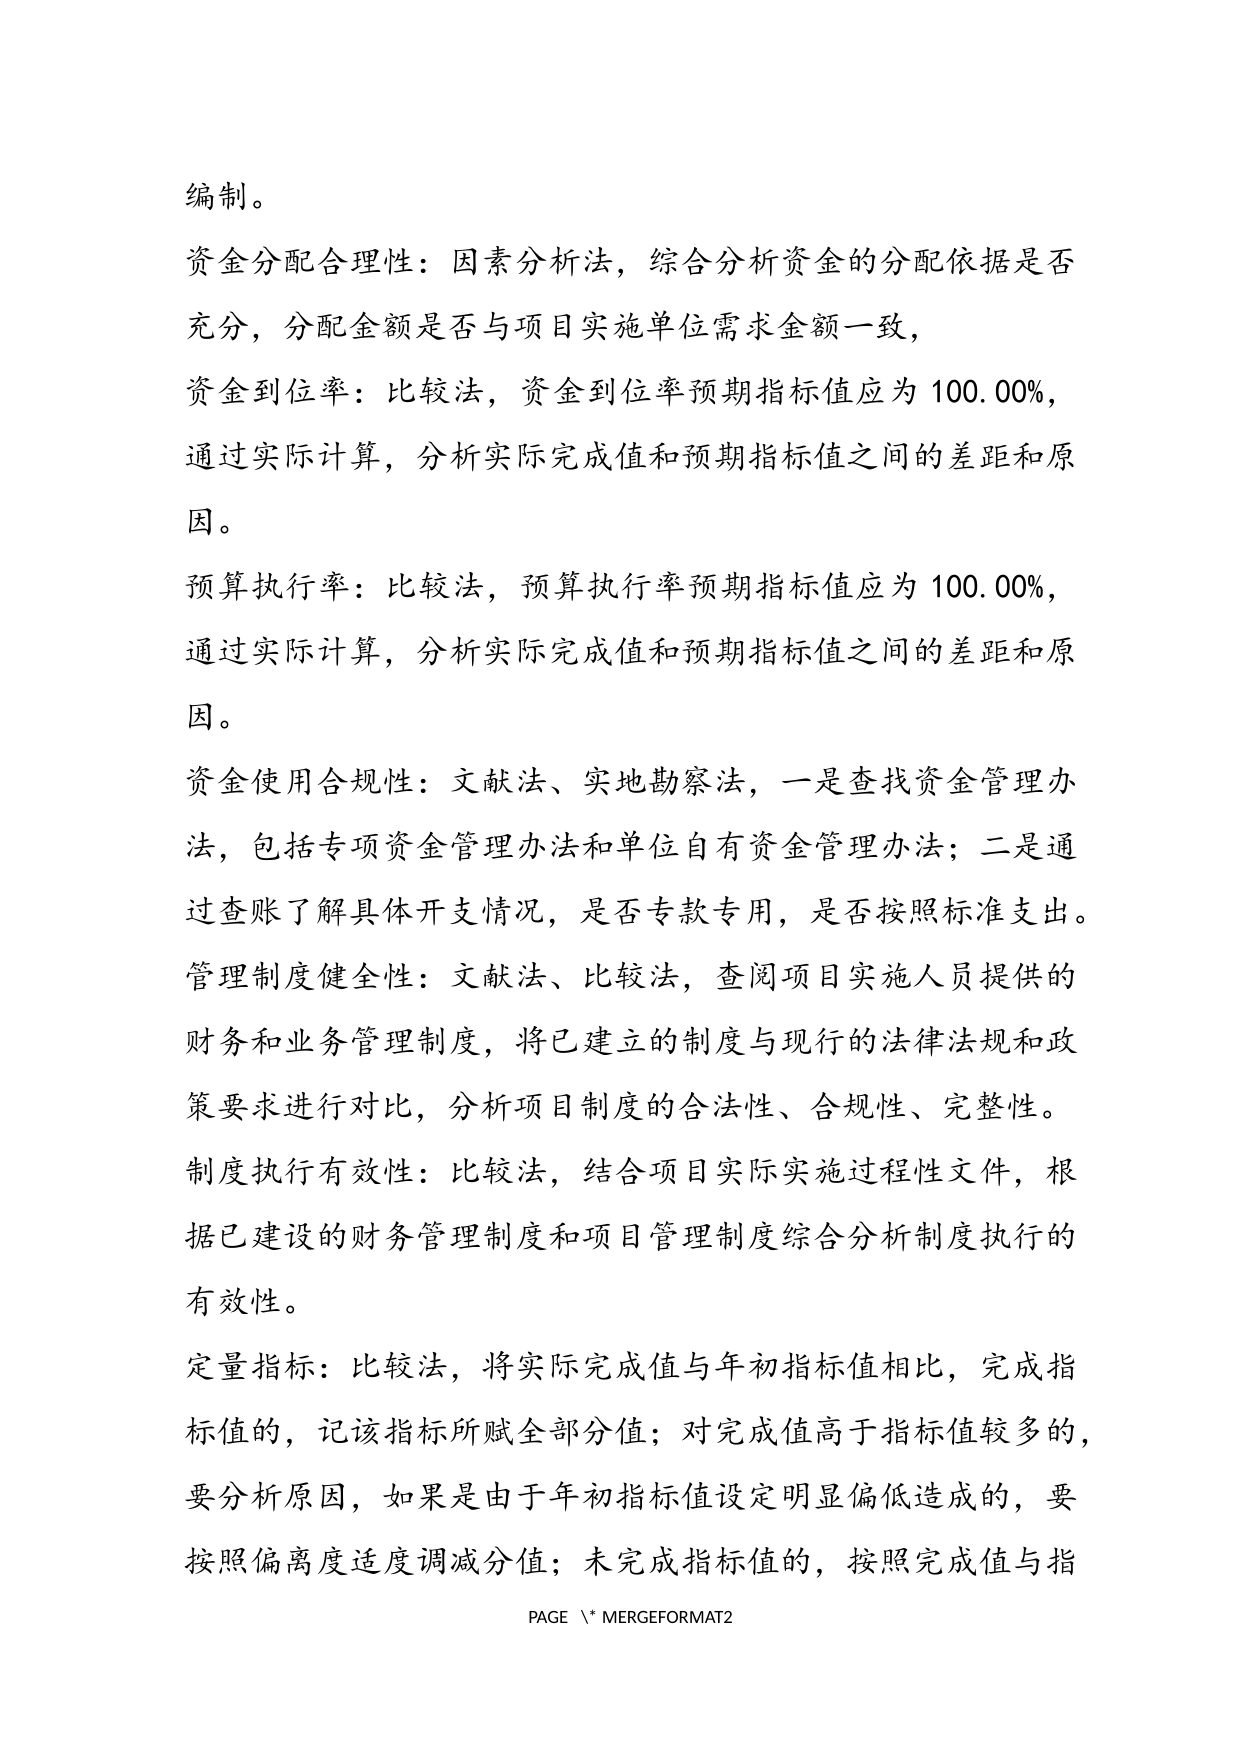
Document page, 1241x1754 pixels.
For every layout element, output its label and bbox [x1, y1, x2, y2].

text [183, 162, 1078, 1592]
